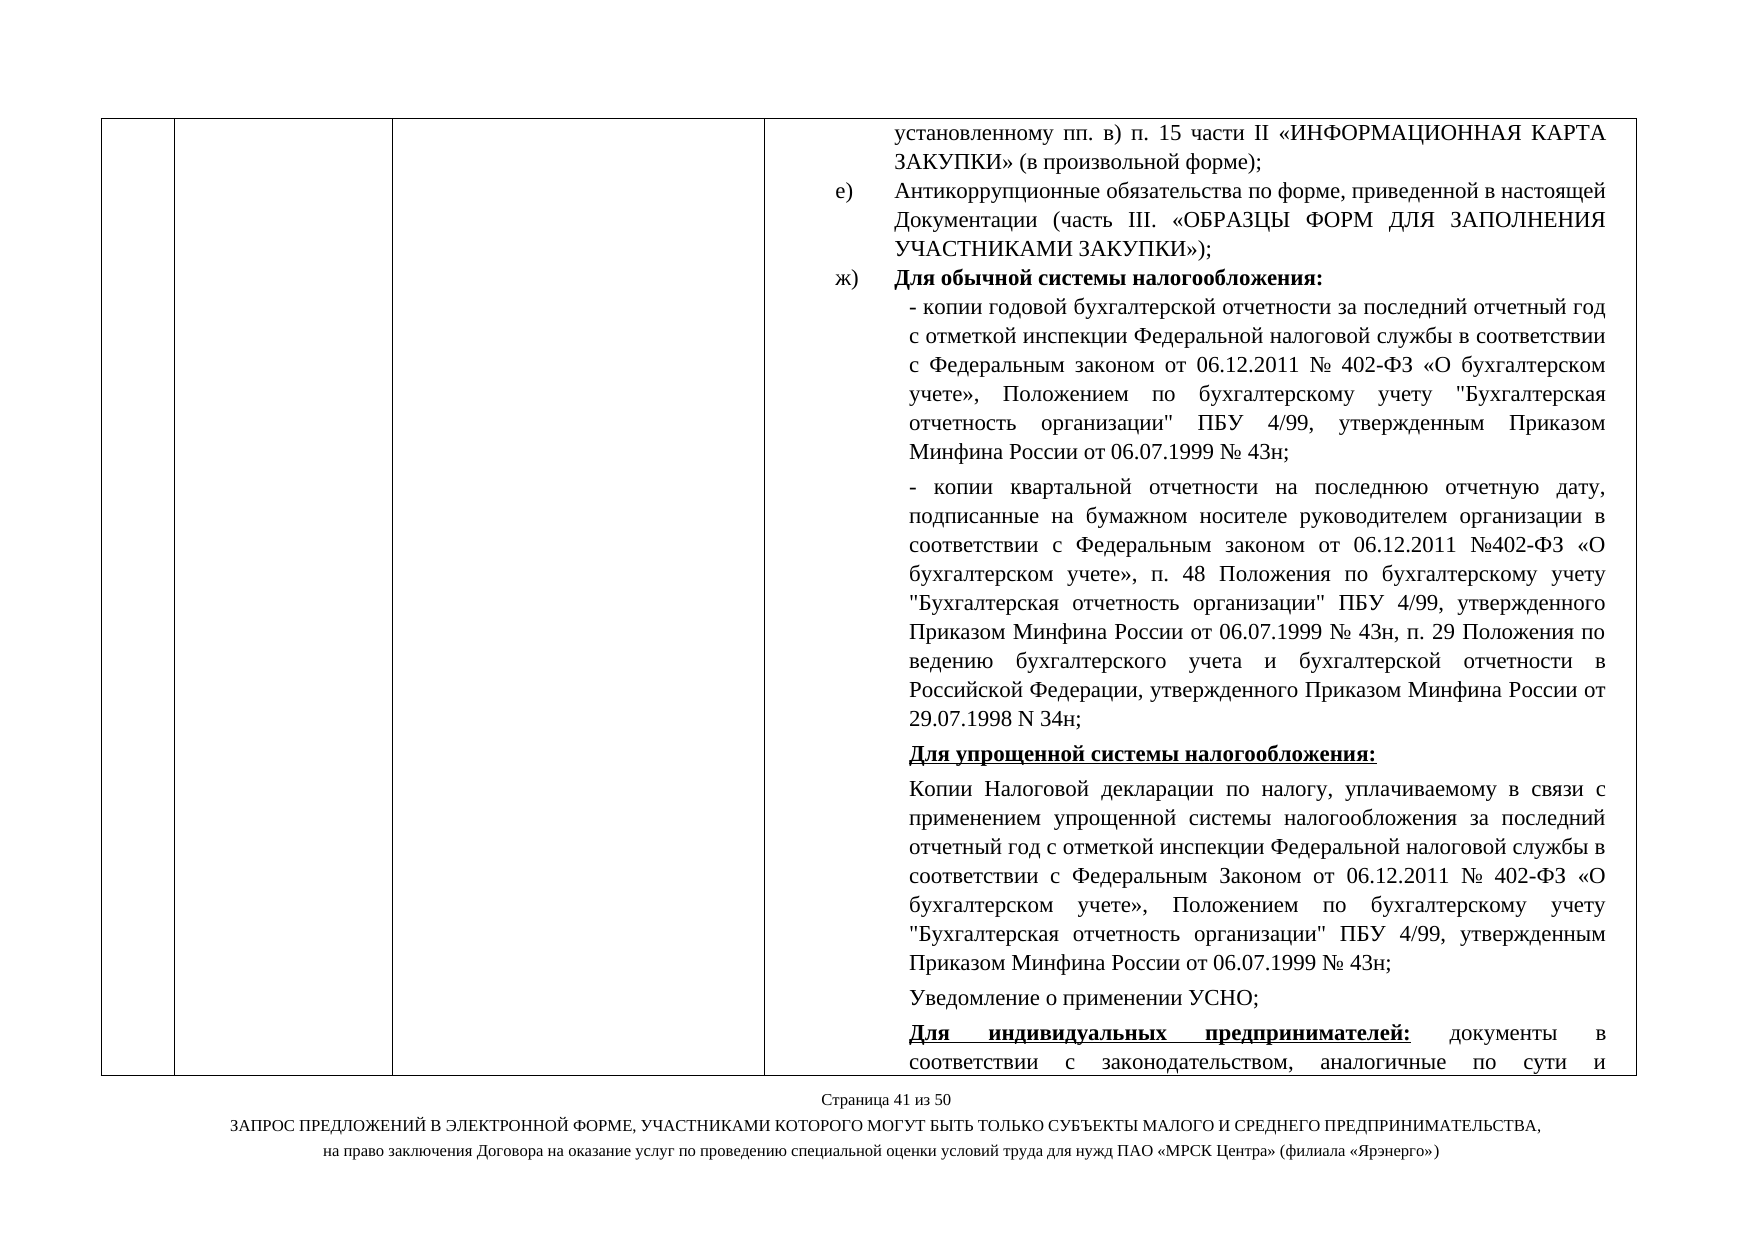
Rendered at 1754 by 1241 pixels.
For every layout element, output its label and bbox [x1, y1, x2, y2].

table_cell [102, 119, 174, 1074]
table_cell [765, 119, 1636, 1074]
table_cell [175, 119, 392, 1074]
table_cell [393, 119, 764, 1074]
